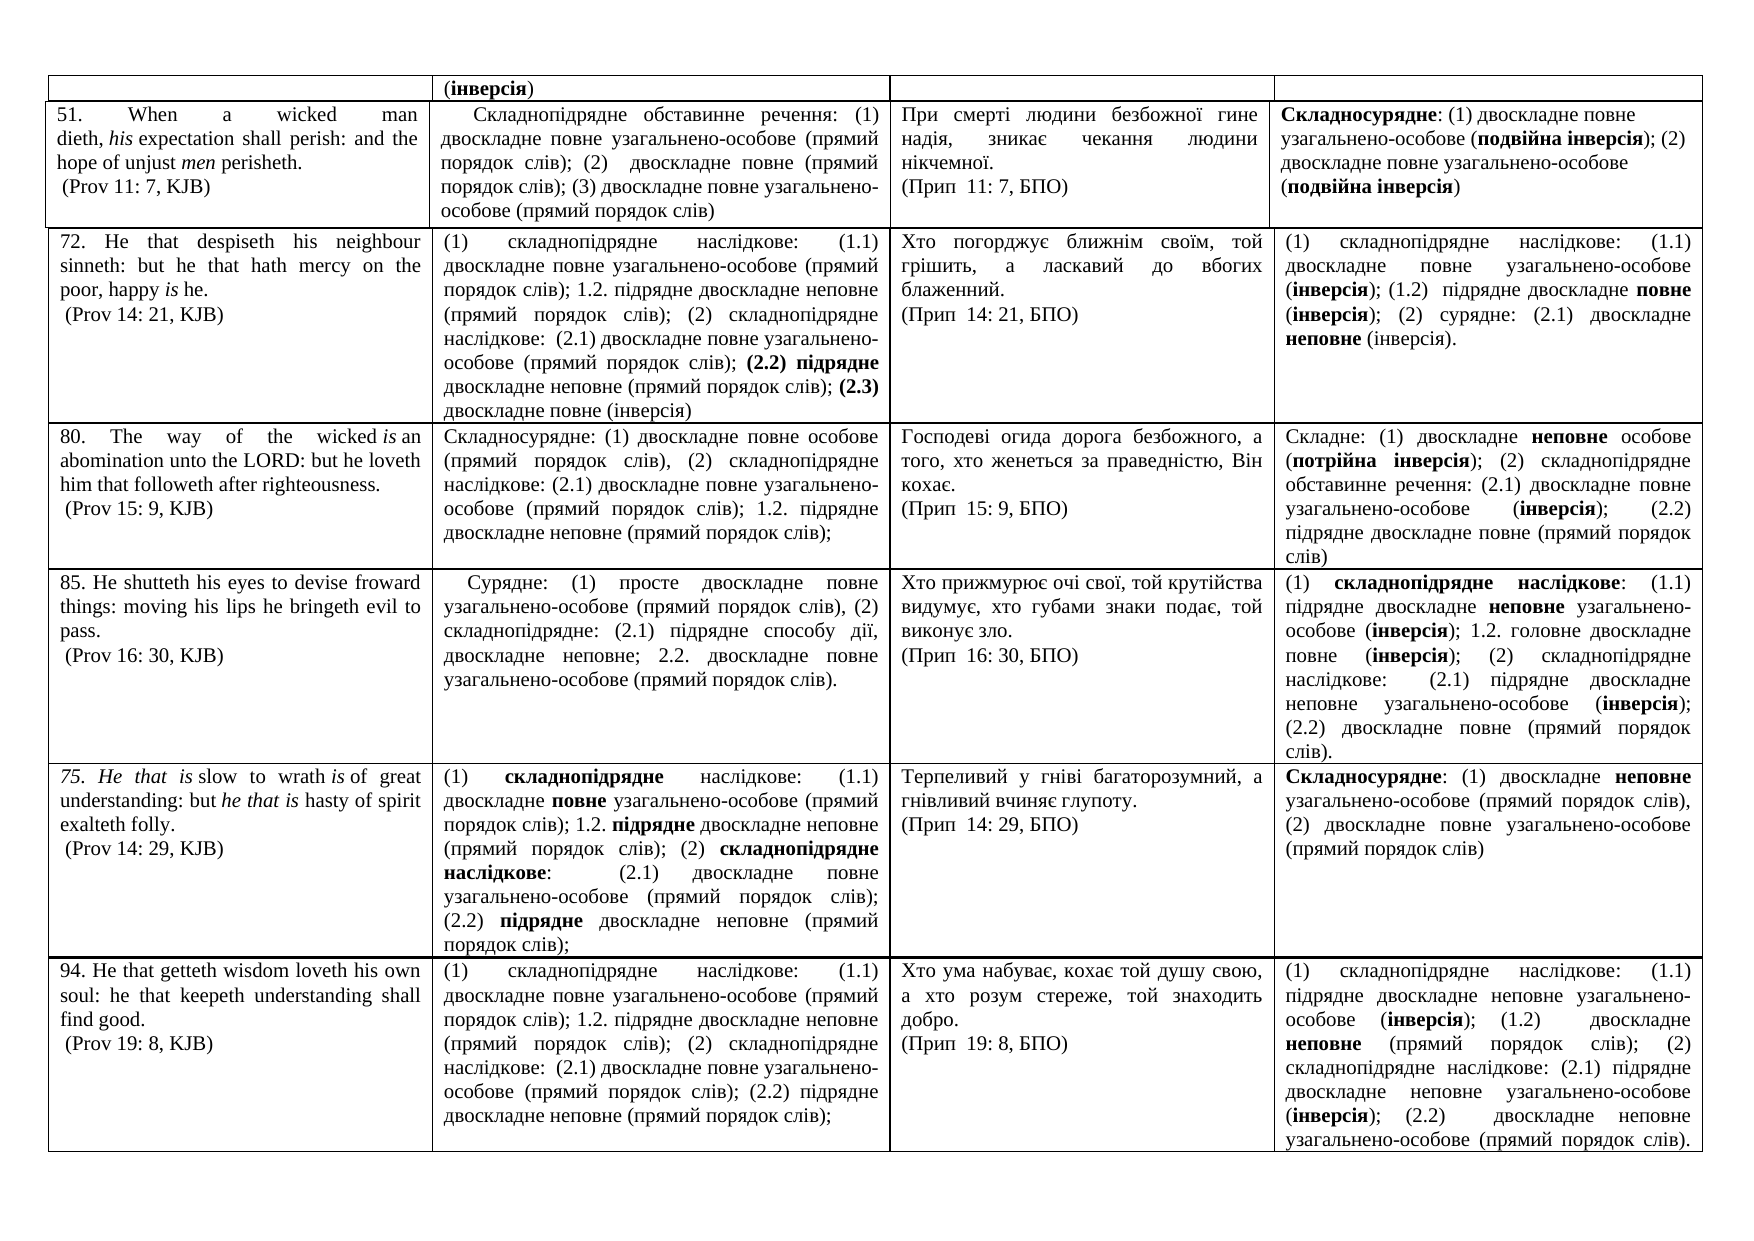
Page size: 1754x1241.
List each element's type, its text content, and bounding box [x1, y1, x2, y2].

table_cell 75. He that is slow to wrath is of great understanding: but he that is hasty of spirit exalteth folly. (Prov 14: 29, KJB) [49, 764, 432, 956]
table_header Сурядне: (1) просте двоскладне повне узагальнено-особове (прямий порядок слів), (2) складнопідрядне: (2.1) підрядне способу дії, двоскладне неповне; 2.2. двоскладне повне узагальнено-особове (прямий порядок слів). [433, 570, 889, 763]
table_header Складносурядне: (1) двоскладне повне узагальнено-особове (подвійна інверсія); (2) двоскладне повне узагальнено-особове (подвійна інверсія) [1270, 102, 1702, 227]
table_header 80. The way of the wicked is an abomination unto the LORD: but he loveth him that followeth after righteousness. (Prov 15: 9, KJB) [49, 424, 432, 568]
table_header Хто погорджує ближнім своїм, той грішить, а ласкавий до вбогих блаженний. (Прип 14: 21, БПО) [891, 229, 1274, 422]
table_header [1275, 959, 1702, 1151]
table_header Господеві огида дорога безбожного, а того, хто женеться за праведністю, Він кохає. (Прип 15: 9, БПО) [891, 424, 1274, 568]
table_header Складносурядне: (1) двоскладне повне особове (прямий порядок слів), (2) складнопідрядне наслідкове: (2.1) двоскладне повне узагальнено-особове (прямий порядок слів); 1.2. підрядне двоскладне неповне (прямий порядок слів); [433, 424, 889, 568]
table_header (1) складнопідрядне наслідкове: (1.1) двоскладне повне узагальнено-особове (прямий порядок слів); 1.2. підрядне двоскладне неповне (прямий порядок слів); (2) складнопідрядне наслідкове: (2.1) двоскладне повне узагальнено-особове (прямий порядок слів); (2.2) підрядне двоскладне неповне (прямий порядок слів); (2.3) двоскладне повне (інверсія) [433, 229, 889, 422]
table_cell (1) складнопідрядне наслідкове: (1.1) двоскладне повне узагальнено-особове (прямий порядок слів); 1.2. підрядне двоскладне неповне (прямий порядок слів); (2) складнопідрядне наслідкове: (2.1) двоскладне повне узагальнено-особове (прямий порядок слів); (2.2) підрядне двоскладне неповне (прямий порядок слів); [433, 764, 889, 956]
table_header (1) складнопідрядне наслідкове: (1.1) підрядне двоскладне неповне узагальнено-особове (інверсія); 1.2. головне двоскладне повне (інверсія); (2) складнопідрядне наслідкове: (2.1) підрядне двоскладне неповне узагальнено-особове (інверсія); (2.2) двоскладне повне (прямий порядок слів). [1275, 570, 1702, 763]
table_header 85. He shutteth his eyes to devise froward things: moving his lips he bringeth evil to pass. (Prov 16: 30, KJB) [49, 570, 432, 763]
table_header Хто прижмурює очі свої, той крутійства видумує, хто губами знаки подає, той виконує зло. (Прип 16: 30, БПО) [891, 570, 1274, 763]
table_header 51. When a wicked man dieth, his expectation shall perish: and the hope of unjust men perisheth. (Prov 11: 7, KJB) [46, 102, 429, 227]
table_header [433, 959, 889, 1151]
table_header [1275, 76, 1702, 100]
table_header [49, 959, 432, 1151]
table_header При смерті людини безбожної гине надія, зникає чекання людини нікчемної. (Прип 11: 7, БПО) [891, 102, 1269, 227]
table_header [49, 76, 432, 100]
table_header (1) складнопідрядне наслідкове: (1.1) двоскладне повне узагальнено-особове (інверсія); (1.2) підрядне двоскладне повне (інверсія); (2) сурядне: (2.1) двоскладне неповне (інверсія). [1275, 229, 1702, 422]
table_cell Складносурядне: (1) двоскладне неповне узагальнено-особове (прямий порядок слів), (2) двоскладне повне узагальнено-особове (прямий порядок слів) [1275, 764, 1702, 956]
table_header Складне: (1) двоскладне неповне особове (потрійна інверсія); (2) складнопідрядне обставинне речення: (2.1) двоскладне повне узагальнено-особове (інверсія); (2.2) підрядне двоскладне повне (прямий порядок слів) [1275, 424, 1702, 568]
table_header 72. He that despiseth his neighbour sinneth: but he that hath mercy on the poor, happy is he. (Prov 14: 21, KJB) [49, 229, 432, 422]
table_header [891, 76, 1274, 100]
table_header Складнопідрядне обставинне речення: (1) двоскладне повне узагальнено-особове (прямий порядок слів); (2) двоскладне повне (прямий порядок слів); (3) двоскладне повне узагальнено-особове (прямий порядок слів) [430, 102, 890, 227]
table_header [891, 959, 1274, 1151]
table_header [433, 76, 889, 100]
table_cell Терпеливий у гніві багаторозумний, а гнівливий вчиняє глупоту. (Прип 14: 29, БПО) [891, 764, 1274, 956]
